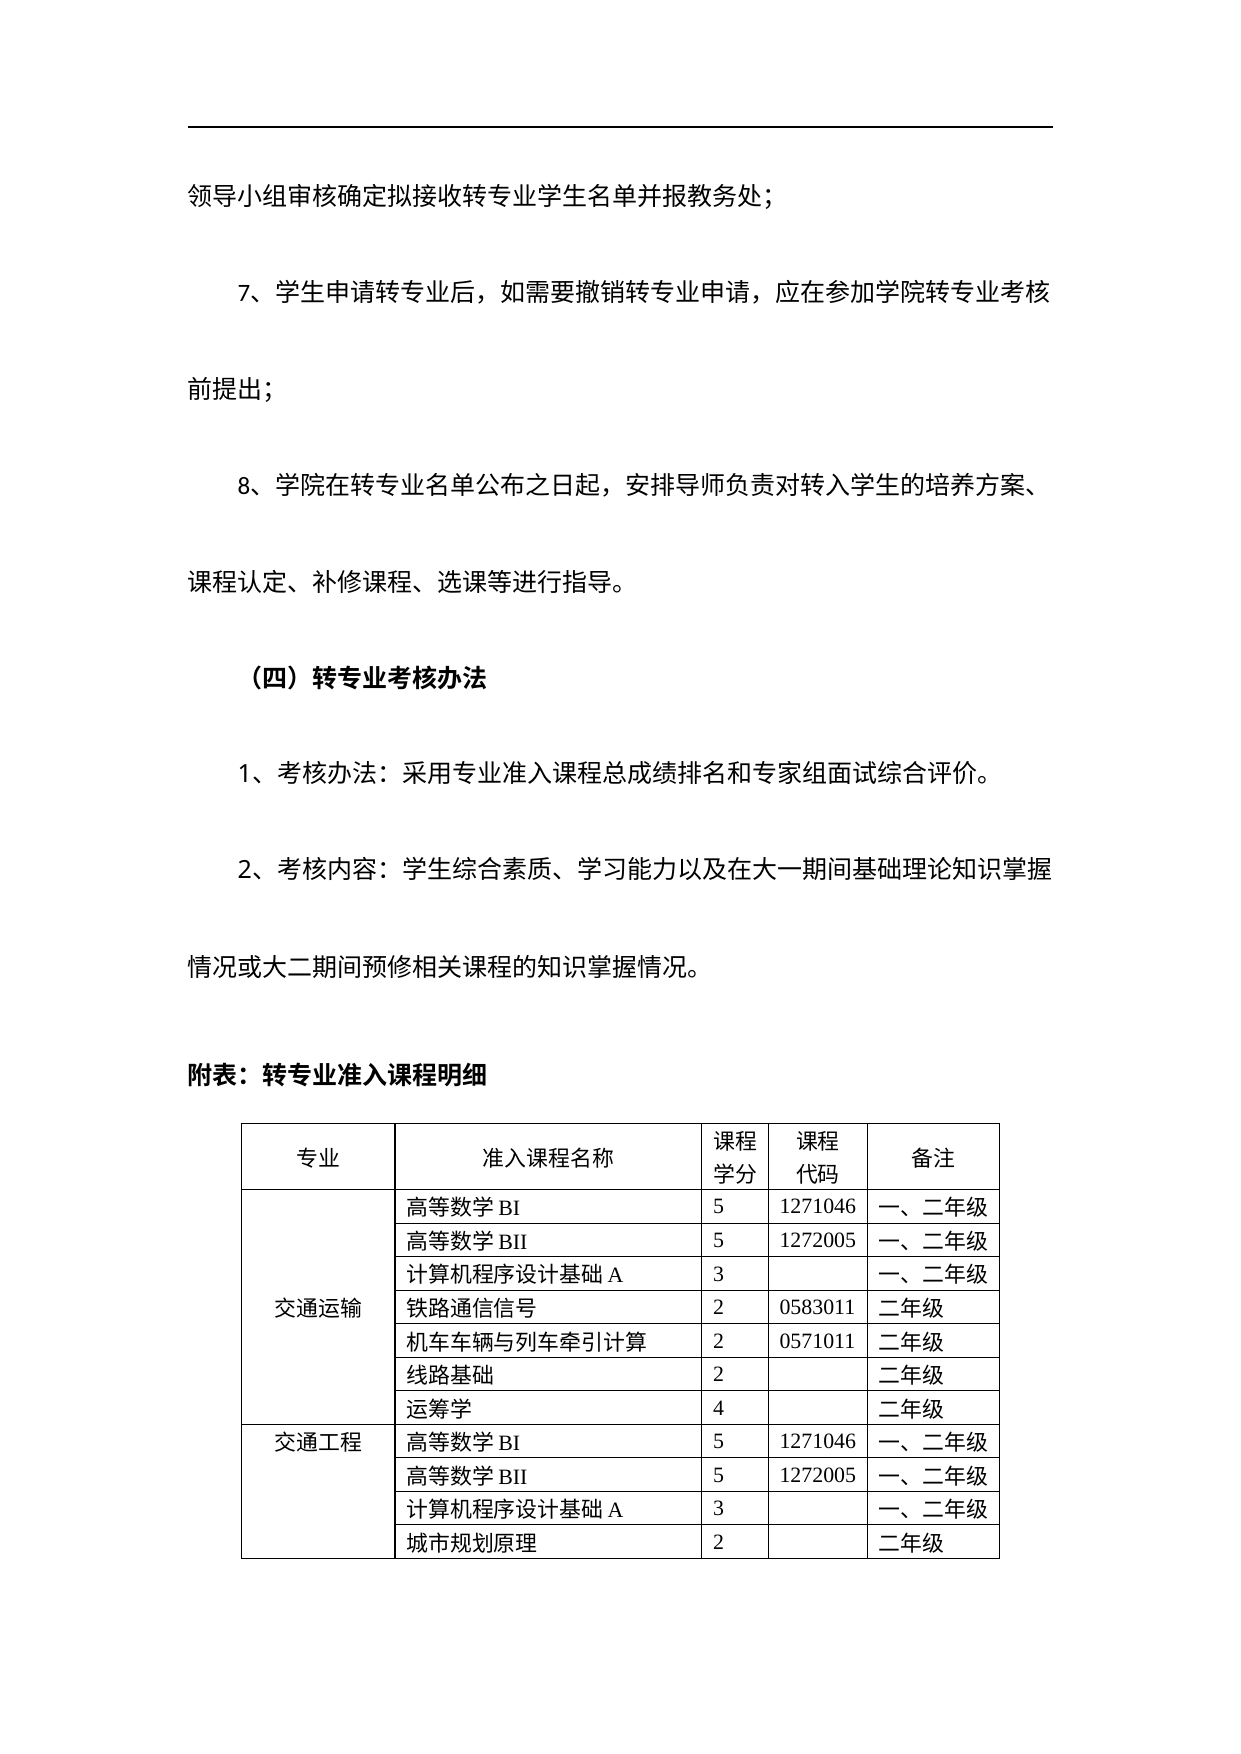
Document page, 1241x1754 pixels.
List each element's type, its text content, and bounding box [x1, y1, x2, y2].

table_cell 1272005 [769, 1224, 867, 1256]
table_cell 0583011 [769, 1291, 867, 1323]
table_cell 5 [702, 1425, 768, 1457]
table_header 课程 代码 [769, 1124, 867, 1189]
table_cell [769, 1391, 867, 1424]
table_cell 1271046 [769, 1190, 867, 1222]
table_cell 机车车辆与列车牵引计算 [396, 1324, 701, 1357]
table_cell 交通工程 [242, 1425, 394, 1558]
table_header 备注 [868, 1124, 999, 1189]
table_cell 3 [702, 1257, 768, 1289]
table_cell 0571011 [769, 1324, 867, 1357]
table_cell 高等数学BII [396, 1458, 701, 1491]
table_cell 二年级 [868, 1291, 999, 1323]
table_cell [769, 1492, 867, 1524]
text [187, 162, 1053, 227]
table_cell 4 [702, 1391, 768, 1424]
table_cell 运筹学 [396, 1391, 701, 1424]
text 7、学生申请转专业后，如需要撤销转专业申请，应在参加学院转专业考核前提出； [187, 258, 1053, 420]
table_header 准入课程名称 [396, 1124, 701, 1189]
table_cell 5 [702, 1458, 768, 1491]
table_cell 计算机程序设计基础A [396, 1257, 701, 1289]
table_cell 一、二年级 [868, 1458, 999, 1491]
text 2、考核内容：学生综合素质、学习能力以及在大一期间基础理论知识掌握情况或大二期间预修相关课程的知识掌握情况。 [187, 835, 1053, 998]
text 8、学院在转专业名单公布之日起，安排导师负责对转入学生的培养方案、课程认定、补修课程、选课等进行指导。 [187, 451, 1053, 613]
table_cell 2 [702, 1291, 768, 1323]
table_cell 二年级 [868, 1391, 999, 1424]
table_header 课程 学分 [702, 1124, 768, 1189]
table_cell 二年级 [868, 1358, 999, 1390]
table_cell 二年级 [868, 1525, 999, 1558]
table_cell 高等数学BI [396, 1425, 701, 1457]
table_cell 1272005 [769, 1458, 867, 1491]
table_cell [769, 1358, 867, 1390]
table_cell 1271046 [769, 1425, 867, 1457]
table_cell [769, 1525, 867, 1558]
table_cell 一、二年级 [868, 1425, 999, 1457]
table_cell 高等数学BII [396, 1224, 701, 1256]
table_cell 一、二年级 [868, 1190, 999, 1222]
table_header 专业 [242, 1124, 394, 1189]
text 1、考核办法：采用专业准入课程总成绩排名和专家组面试综合评价。 [187, 739, 1053, 804]
table_cell 5 [702, 1224, 768, 1256]
text 附表：转专业准入课程明细 [187, 1041, 1053, 1106]
table_cell 5 [702, 1190, 768, 1222]
table_cell 二年级 [868, 1324, 999, 1357]
table_cell 城市规划原理 [396, 1525, 701, 1558]
table_cell 3 [702, 1492, 768, 1524]
table_cell 高等数学BI [396, 1190, 701, 1222]
table_cell [769, 1257, 867, 1289]
table_cell 交通运输 [242, 1190, 394, 1424]
table_cell 2 [702, 1525, 768, 1558]
table_cell 铁路通信信号 [396, 1291, 701, 1323]
table_cell 2 [702, 1324, 768, 1357]
table_cell 计算机程序设计基础A [396, 1492, 701, 1524]
text （四）转专业考核办法 [187, 644, 1053, 709]
table_cell 一、二年级 [868, 1492, 999, 1524]
table_cell 一、二年级 [868, 1257, 999, 1289]
table_cell 线路基础 [396, 1358, 701, 1390]
table_cell 一、二年级 [868, 1224, 999, 1256]
table_cell 2 [702, 1358, 768, 1390]
